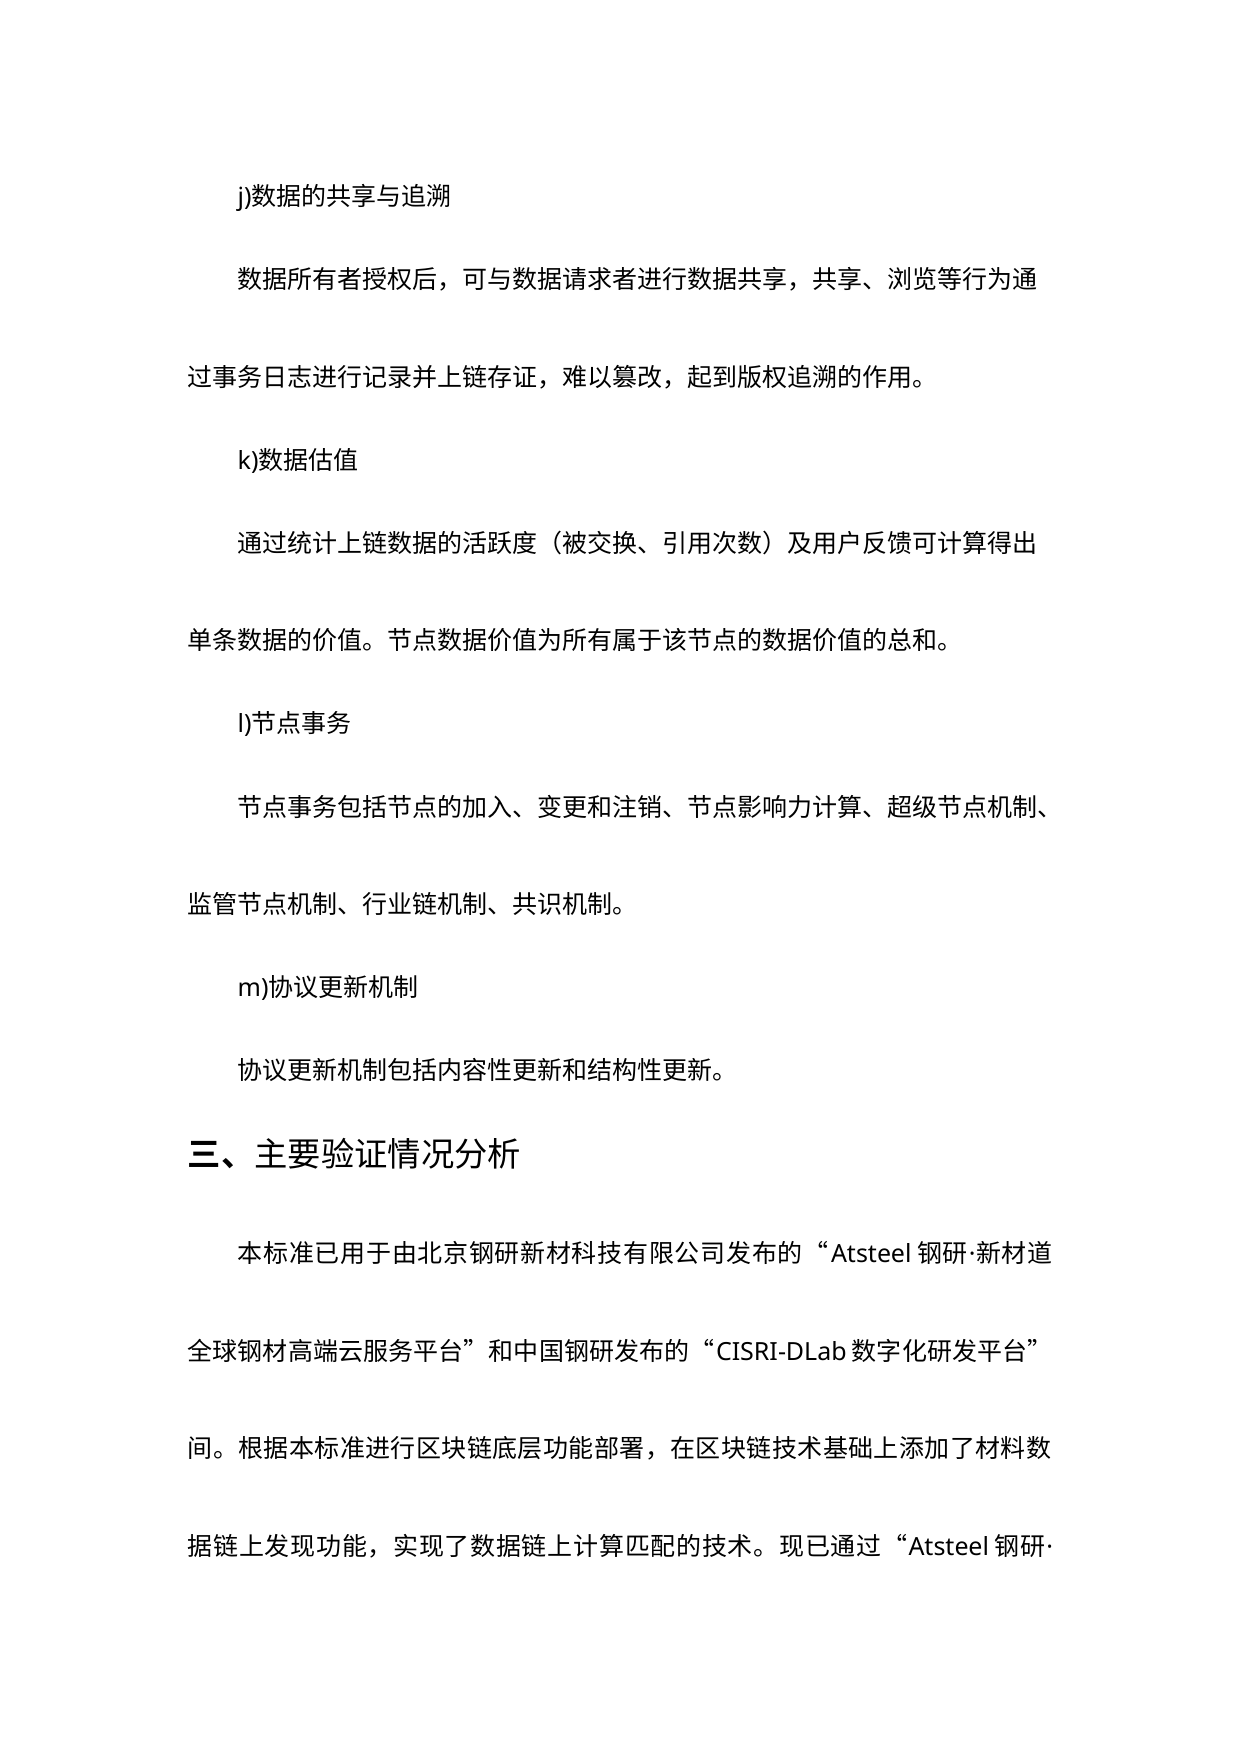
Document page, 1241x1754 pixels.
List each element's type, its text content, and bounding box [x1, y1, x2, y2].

text 协议更新机制包括内容性更新和结构性更新。 [187, 1036, 1053, 1101]
text k)数据估值 [187, 426, 1053, 491]
text 通过统计上链数据的活跃度（被交换、引用次数）及用户反馈可计算得出单条数据的价值。节点数据价值为所有属于该节点的数据价值的总和。 [187, 509, 1053, 671]
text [187, 1219, 1053, 1577]
text j)数据的共享与追溯 [187, 162, 1053, 227]
subtitle 主要验证情况分析 [187, 1119, 1053, 1184]
text l)节点事务 [187, 689, 1053, 754]
text 节点事务包括节点的加入、变更和注销、节点影响力计算、超级节点机制、监管节点机制、行业链机制、共识机制。 [187, 773, 1053, 935]
text 数据所有者授权后，可与数据请求者进行数据共享，共享、浏览等行为通过事务日志进行记录并上链存证，难以篡改，起到版权追溯的作用。 [187, 245, 1053, 408]
text m)协议更新机制 [187, 953, 1053, 1018]
